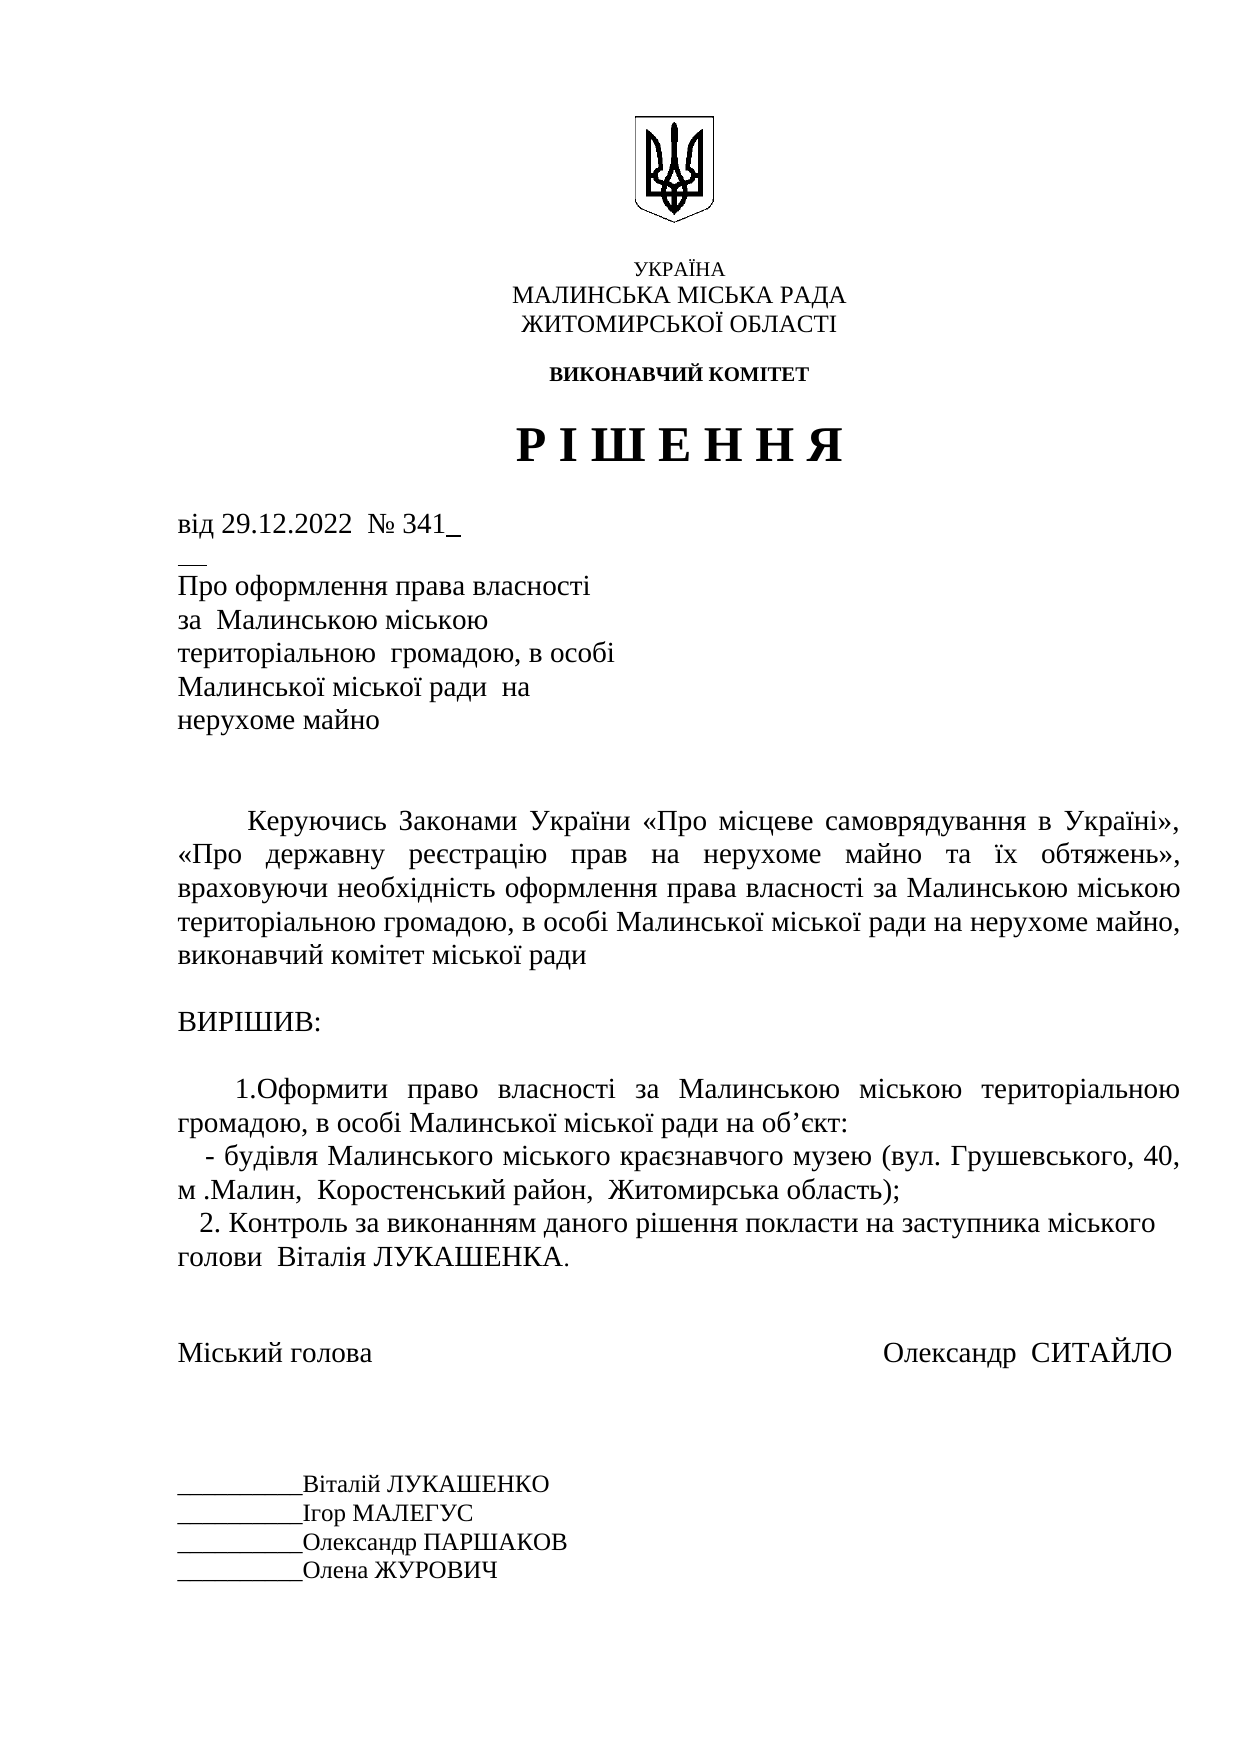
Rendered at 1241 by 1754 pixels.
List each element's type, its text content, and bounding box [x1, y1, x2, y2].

subtitle Р І Ш Е Н Н Я [177, 415, 1181, 472]
text __________Віталій ЛУКАШЕНКО [177, 1469, 1181, 1498]
subtitle УКРАЇНА [177, 256, 1181, 281]
text __________Олександр ПАРШАКОВ [177, 1527, 1181, 1555]
text Керуючись Законами України «Про місцеве самоврядування в Україні», «Про державну реєстрацію прав на нерухоме майно та їх обтяжень», враховуючи необхідність оформлення права власності за Малинською міською територіальною громадою, в особі Малинської міської ради на нерухоме майно, виконавчий комітет міської ради [177, 803, 1181, 971]
text за Малинською міською [162, 602, 1181, 635]
text __________Ігор МАЛЕГУС [177, 1498, 1181, 1527]
subtitle ВИКОНАВЧИЙ КОМІТЕТ [177, 362, 1181, 386]
text - будівля Малинського міського краєзнавчого музею (вул. Грушевського, 40, м .Малин, Коростенський район, Житомирська область); [177, 1138, 1181, 1206]
text Малинської міської ради на [162, 669, 1181, 702]
text ВИРІШИВ: [177, 1004, 1181, 1038]
picture [633, 115, 714, 224]
text від 29.12.2022 № 341 [177, 506, 1181, 539]
text нерухоме майно [162, 702, 1181, 736]
text МАЛИНСЬКА МІСЬКА РАДА [177, 281, 1181, 309]
text __________Олена ЖУРОВИЧ [177, 1555, 1181, 1584]
text ЖИТОМИРСЬКОЇ ОБЛАСТІ [177, 309, 1181, 338]
text 2. Контроль за виконанням даного рішення покласти на заступника міського голови Віталія ЛУКАШЕНКА. [177, 1206, 1181, 1273]
text Міський голова Олександр СИТАЙЛО [177, 1335, 1181, 1368]
text Про оформлення права власності [162, 568, 1181, 602]
text 1.Оформити право власності за Малинською міською територіальною громадою, в особі Малинської міської ради на об’єкт: [177, 1071, 1181, 1138]
text територіальною громадою, в особі [162, 635, 1181, 669]
